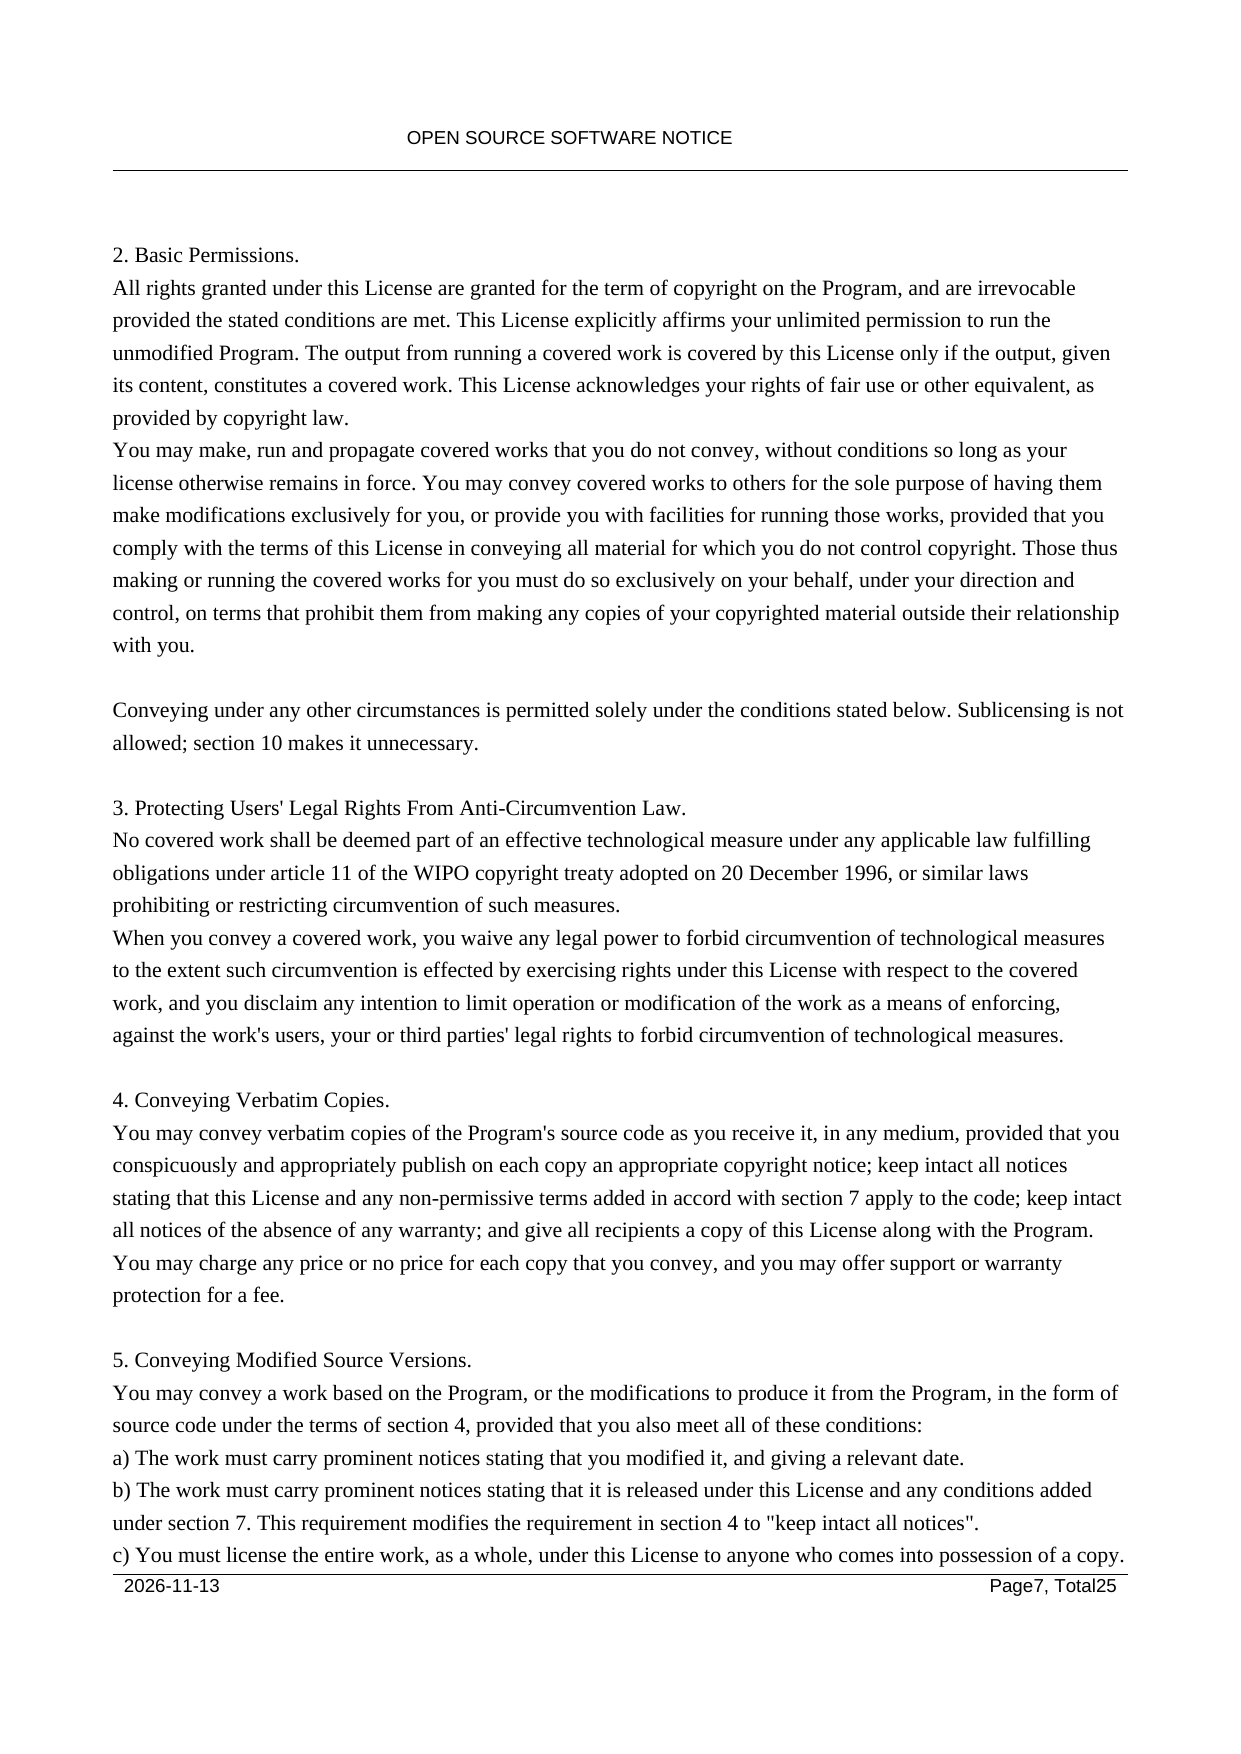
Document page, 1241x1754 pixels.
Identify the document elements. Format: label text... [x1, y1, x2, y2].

text 5. Conveying Modified Source Versions. [112, 1344, 1128, 1376]
text No covered work shall be deemed part of an effective technological measure under any applicable law fulfilling obligations under article 11 of the WIPO copyright treaty adopted on 20 December 1996, or similar laws prohibiting or restricting circumvention of such measures. [112, 824, 1128, 921]
text All rights granted under this License are granted for the term of copyright on the Program, and are irrevocable provided the stated conditions are met. This License explicitly affirms your unlimited permission to run the unmodified Program. The output from running a covered work is covered by this License only if the output, given its content, constitutes a covered work. This License acknowledges your rights of fair use or other equivalent, as provided by copyright law. [112, 271, 1128, 434]
text You may make, run and propagate covered works that you do not convey, without conditions so long as your license otherwise remains in force. You may convey covered works to others for the sole purpose of having them make modifications exclusively for you, or provide you with facilities for running those works, provided that you comply with the terms of this License in conveying all material for which you do not control copyright. Those thus making or running the covered works for you must do so exclusively on your behalf, under your direction and control, on terms that prohibit them from making any copies of your copyrighted material outside their relationship with you. [112, 434, 1128, 661]
text b) The work must carry prominent notices stating that it is released under this License and any conditions added under section 7. This requirement modifies the requirement in section 4 to "keep intact all notices". [112, 1474, 1128, 1539]
text When you convey a covered work, you waive any legal power to forbid circumvention of technological measures to the extent such circumvention is effected by exercising rights under this License with respect to the covered work, and you disclaim any intention to limit operation or modification of the work as a means of enforcing, against the work's users, your or third parties' legal rights to forbid circumvention of technological measures. [112, 921, 1128, 1051]
text Conveying under any other circumstances is permitted solely under the conditions stated below. Sublicensing is not allowed; section 10 makes it unnecessary. [112, 694, 1128, 759]
text 2. Basic Permissions. [112, 239, 1128, 271]
text You may charge any price or no price for each copy that you convey, and you may offer support or warranty protection for a fee. [112, 1246, 1128, 1311]
text 4. Conveying Verbatim Copies. [112, 1084, 1128, 1116]
text a) The work must carry prominent notices stating that you modified it, and giving a relevant date. [112, 1441, 1128, 1474]
text You may convey verbatim copies of the Program's source code as you receive it, in any medium, provided that you conspicuously and appropriately publish on each copy an appropriate copyright notice; keep intact all notices stating that this License and any non-permissive terms added in accord with section 7 apply to the code; keep intact all notices of the absence of any warranty; and give all recipients a copy of this License along with the Program. [112, 1116, 1128, 1246]
text 3. Protecting Users' Legal Rights From Anti-Circumvention Law. [112, 791, 1128, 824]
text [112, 1539, 1128, 1571]
text You may convey a work based on the Program, or the modifications to produce it from the Program, in the form of source code under the terms of section 4, provided that you also meet all of these conditions: [112, 1376, 1128, 1441]
